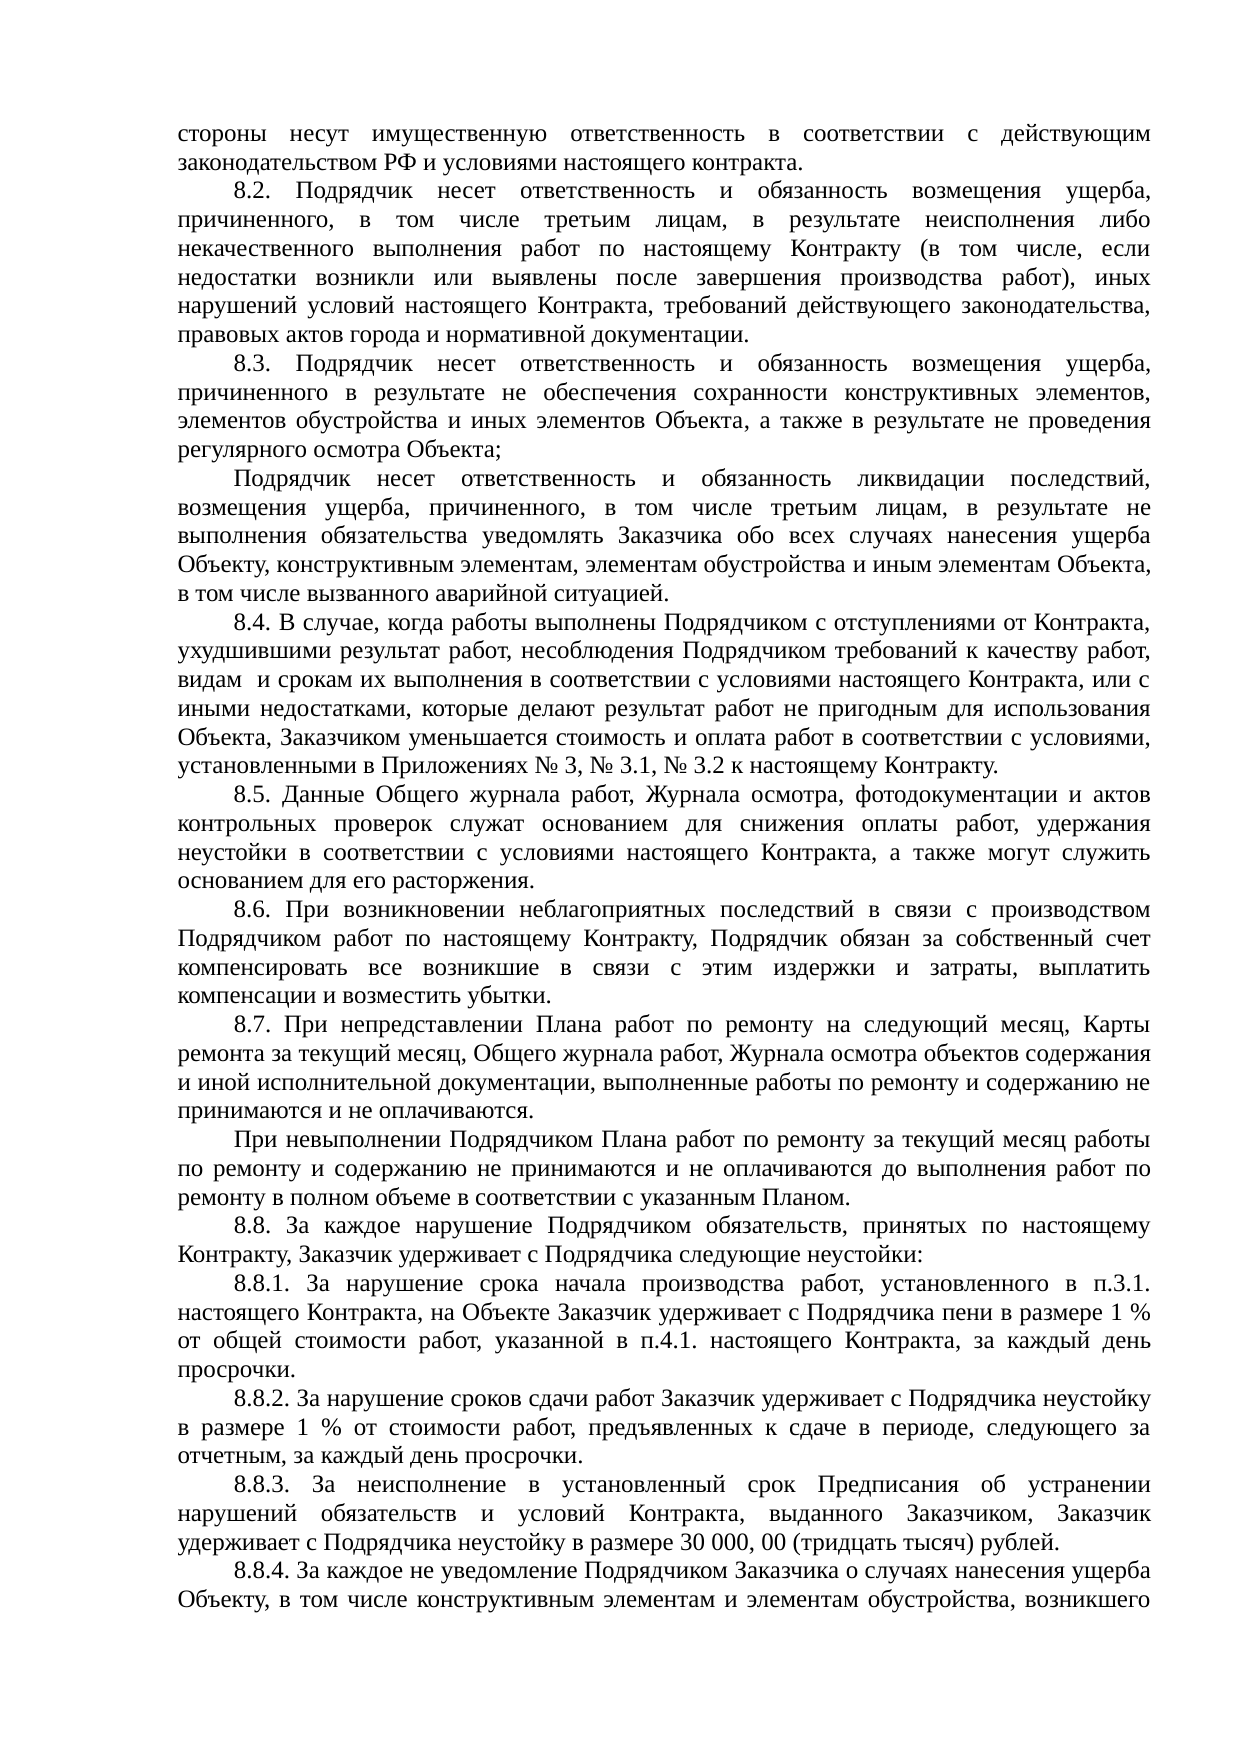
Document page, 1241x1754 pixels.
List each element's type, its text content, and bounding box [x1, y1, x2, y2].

text 8.8. За каждое нарушение Подрядчиком обязательств, принятых по настоящему Контракту, Заказчик удерживает с Подрядчика следующие неустойки: [177, 1211, 1152, 1268]
text 8.5. Данные Общего журнала работ, Журнала осмотра, фотодокументации и актов контрольных проверок служат основанием для снижения оплаты работ, удержания неустойки в соответствии с условиями настоящего Контракта, а также могут служить основанием для его расторжения. [177, 779, 1152, 894]
text 8.4. В случае, когда работы выполнены Подрядчиком с отступлениями от Контракта, ухудшившими результат работ, несоблюдения Подрядчиком требований к качеству работ, видам и срокам их выполнения в соответствии с условиями настоящего Контракта, или с иными недостатками, которые делают результат работ не пригодным для использования Объекта, Заказчиком уменьшается стоимость и оплата работ в соответствии с условиями, установленными в Приложениях № 3, № 3.1, № 3.2 к настоящему Контракту. [177, 607, 1152, 779]
text Подрядчик несет ответственность и обязанность ликвидации последствий, возмещения ущерба, причиненного, в том числе третьим лицам, в результате не выполнения обязательства уведомлять Заказчика обо всех случаях нанесения ущерба Объекту, конструктивным элементам, элементам обустройства и иным элементам Объекта, в том числе вызванного аварийной ситуацией. [177, 463, 1152, 607]
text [177, 1556, 1152, 1613]
text 8.2. Подрядчик несет ответственность и обязанность возмещения ущерба, причиненного, в том числе третьим лицам, в результате неисполнения либо некачественного выполнения работ по настоящему Контракту (в том числе, если недостатки возникли или выявлены после завершения производства работ), иных нарушений условий настоящего Контракта, требований действующего законодательства, правовых актов города и нормативной документации. [177, 176, 1152, 348]
text 8.8.1. За нарушение срока начала производства работ, установленного в п.3.1. настоящего Контракта, на Объекте Заказчик удерживает с Подрядчика пени в размере 1 % от общей стоимости работ, указанной в п.4.1. настоящего Контракта, за каждый день просрочки. [177, 1268, 1152, 1383]
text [177, 118, 1152, 176]
text 8.6. При возникновении неблагоприятных последствий в связи с производством Подрядчиком работ по настоящему Контракту, Подрядчик обязан за собственный счет компенсировать все возникшие в связи с этим издержки и затраты, выплатить компенсации и возместить убытки. [177, 894, 1152, 1009]
text 8.7. При непредставлении Плана работ по ремонту на следующий месяц, Карты ремонта за текущий месяц, Общего журнала работ, Журнала осмотра объектов содержания и иной исполнительной документации, выполненные работы по ремонту и содержанию не принимаются и не оплачиваются. [177, 1009, 1152, 1124]
text 8.8.3. За неисполнение в установленный срок Предписания об устранении нарушений обязательств и условий Контракта, выданного Заказчиком, Заказчик удерживает с Подрядчика неустойку в размере 30 000, 00 (тридцать тысяч) рублей. [177, 1469, 1152, 1556]
text 8.8.2. За нарушение сроков сдачи работ Заказчик удерживает с Подрядчика неустойку в размере 1 % от стоимости работ, предъявленных к сдаче в периоде, следующего за отчетным, за каждый день просрочки. [177, 1383, 1152, 1469]
text При невыполнении Подрядчиком Плана работ по ремонту за текущий месяц работы по ремонту и содержанию не принимаются и не оплачиваются до выполнения работ по ремонту в полном объеме в соответствии с указанным Планом. [177, 1124, 1152, 1211]
text 8.3. Подрядчик несет ответственность и обязанность возмещения ущерба, причиненного в результате не обеспечения сохранности конструктивных элементов, элементов обустройства и иных элементов Объекта, а также в результате не проведения регулярного осмотра Объекта; [177, 348, 1152, 463]
